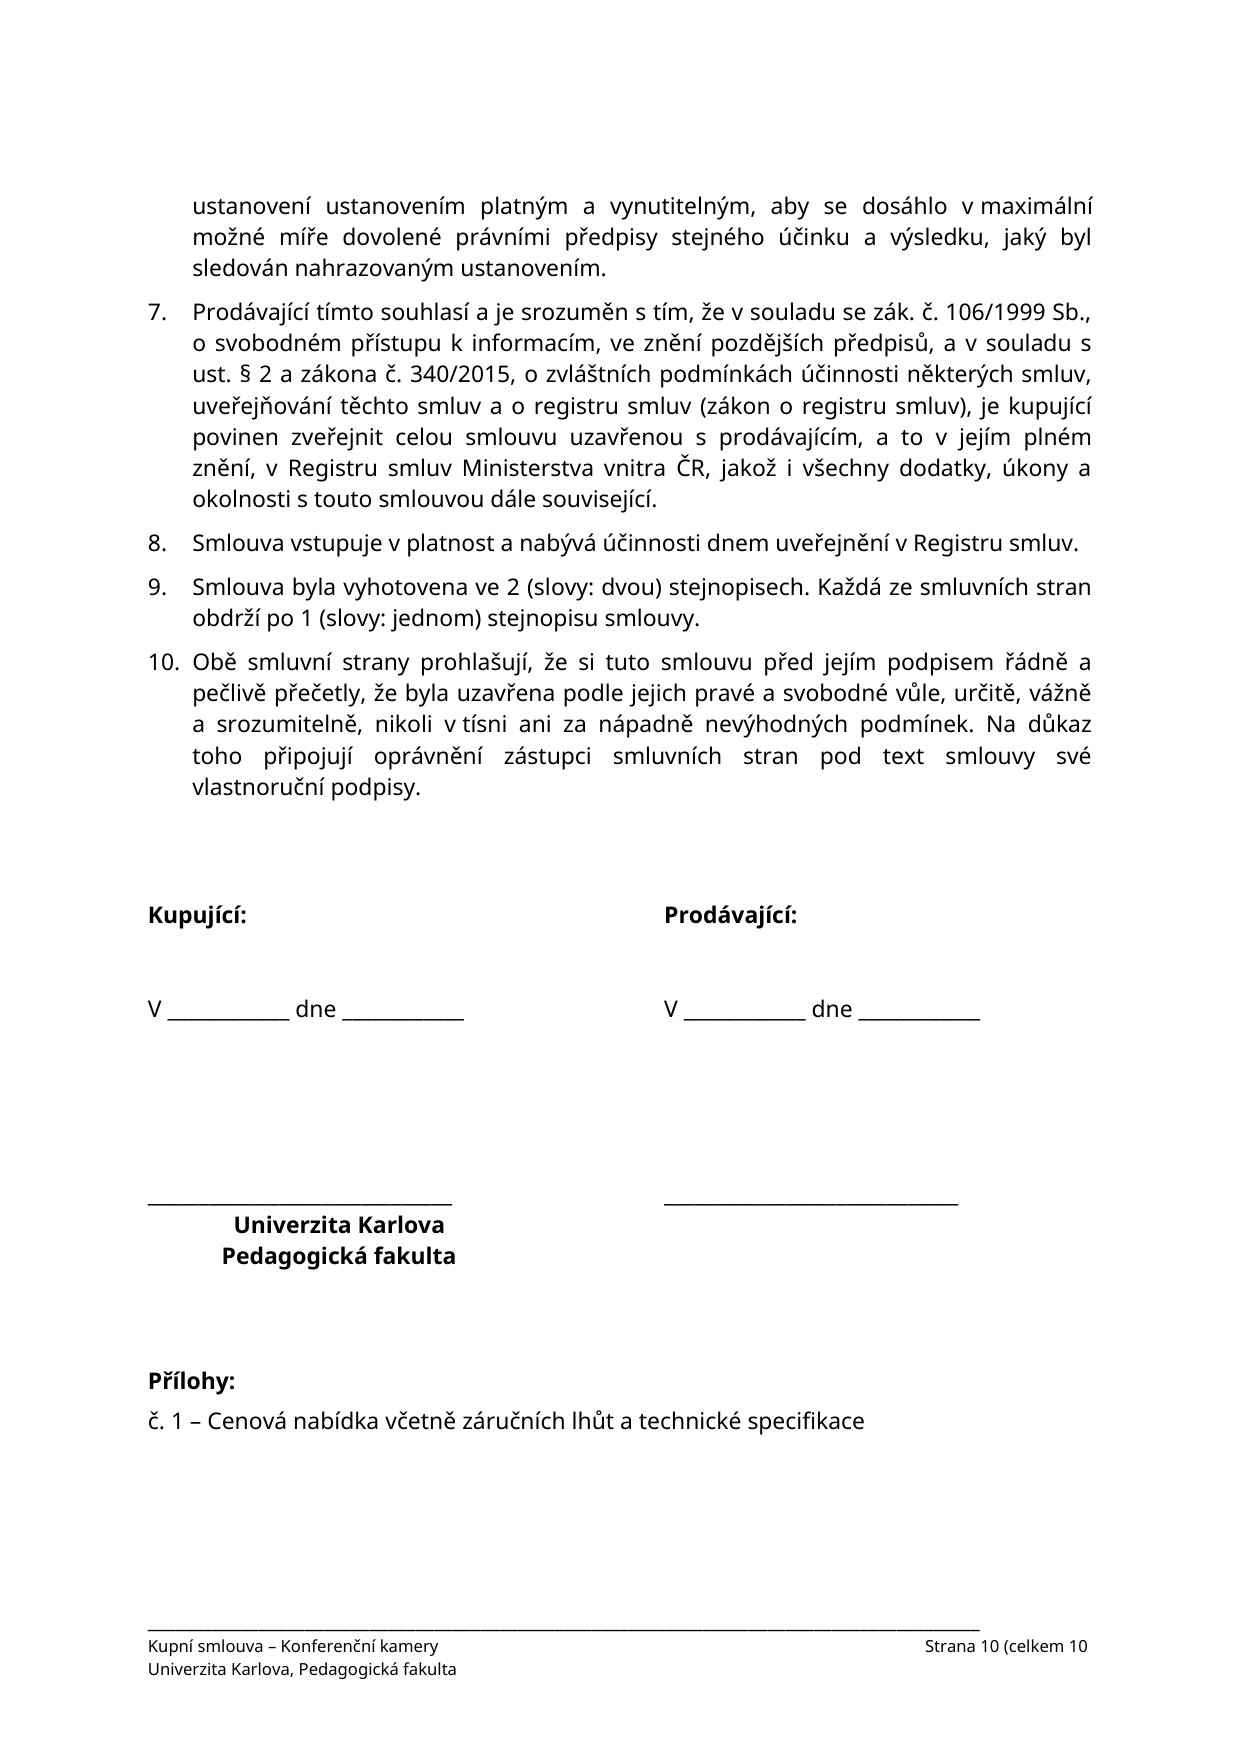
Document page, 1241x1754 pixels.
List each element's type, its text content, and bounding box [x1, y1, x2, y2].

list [148, 190, 1093, 283]
list Obě smluvní strany prohlašují, že si tuto smlouvu před jejím podpisem řádně a pečlivě přečetly, že byla uzavřena podle jejich pravé a svobodné vůle, určitě, vážně a srozumitelně, nikoli v tísni ani za nápadně nevýhodných podmínek. Na důkaz toho připojují oprávnění zástupci smluvních stran pod text smlouvy své vlastnoruční podpisy. [148, 646, 1093, 802]
text Kupující: Prodávající: [148, 899, 1093, 930]
text č. 1 – Cenová nabídka včetně záručních lhůt a technické specifikace [148, 1404, 1093, 1436]
text V ____________ dne ____________ V ____________ dne ____________ [148, 992, 1093, 1024]
text ______________________________ _____________________________ [148, 1177, 1093, 1209]
list Smlouva vstupuje v platnost a nabývá účinnosti dnem uveřejnění v Registru smluv. [148, 527, 1093, 558]
text Pedagogická fakulta [148, 1240, 1093, 1271]
text Univerzita Karlova [148, 1209, 1093, 1240]
list Smlouva byla vyhotovena ve 2 (slovy: dvou) stejnopisech. Každá ze smluvních stran obdrží po 1 (slovy: jednom) stejnopisu smlouvy. [148, 571, 1093, 633]
text Přílohy: [148, 1365, 1093, 1396]
list Prodávající tímto souhlasí a je srozuměn s tím, že v souladu se zák. č. 106/1999 Sb., o svobodném přístupu k informacím, ve znění pozdějších předpisů, a v souladu s ust. § 2 a zákona č. 340/2015, o zvláštních podmínkách účinnosti některých smluv, uveřejňování těchto smluv a o registru smluv (zákon o registru smluv), je kupující povinen zveřejnit celou smlouvu uzavřenou s prodávajícím, a to v jejím plném znění, v Registru smluv Ministerstva vnitra ČR, jakož i všechny dodatky, úkony a okolnosti s touto smlouvou dále související. [148, 296, 1093, 515]
